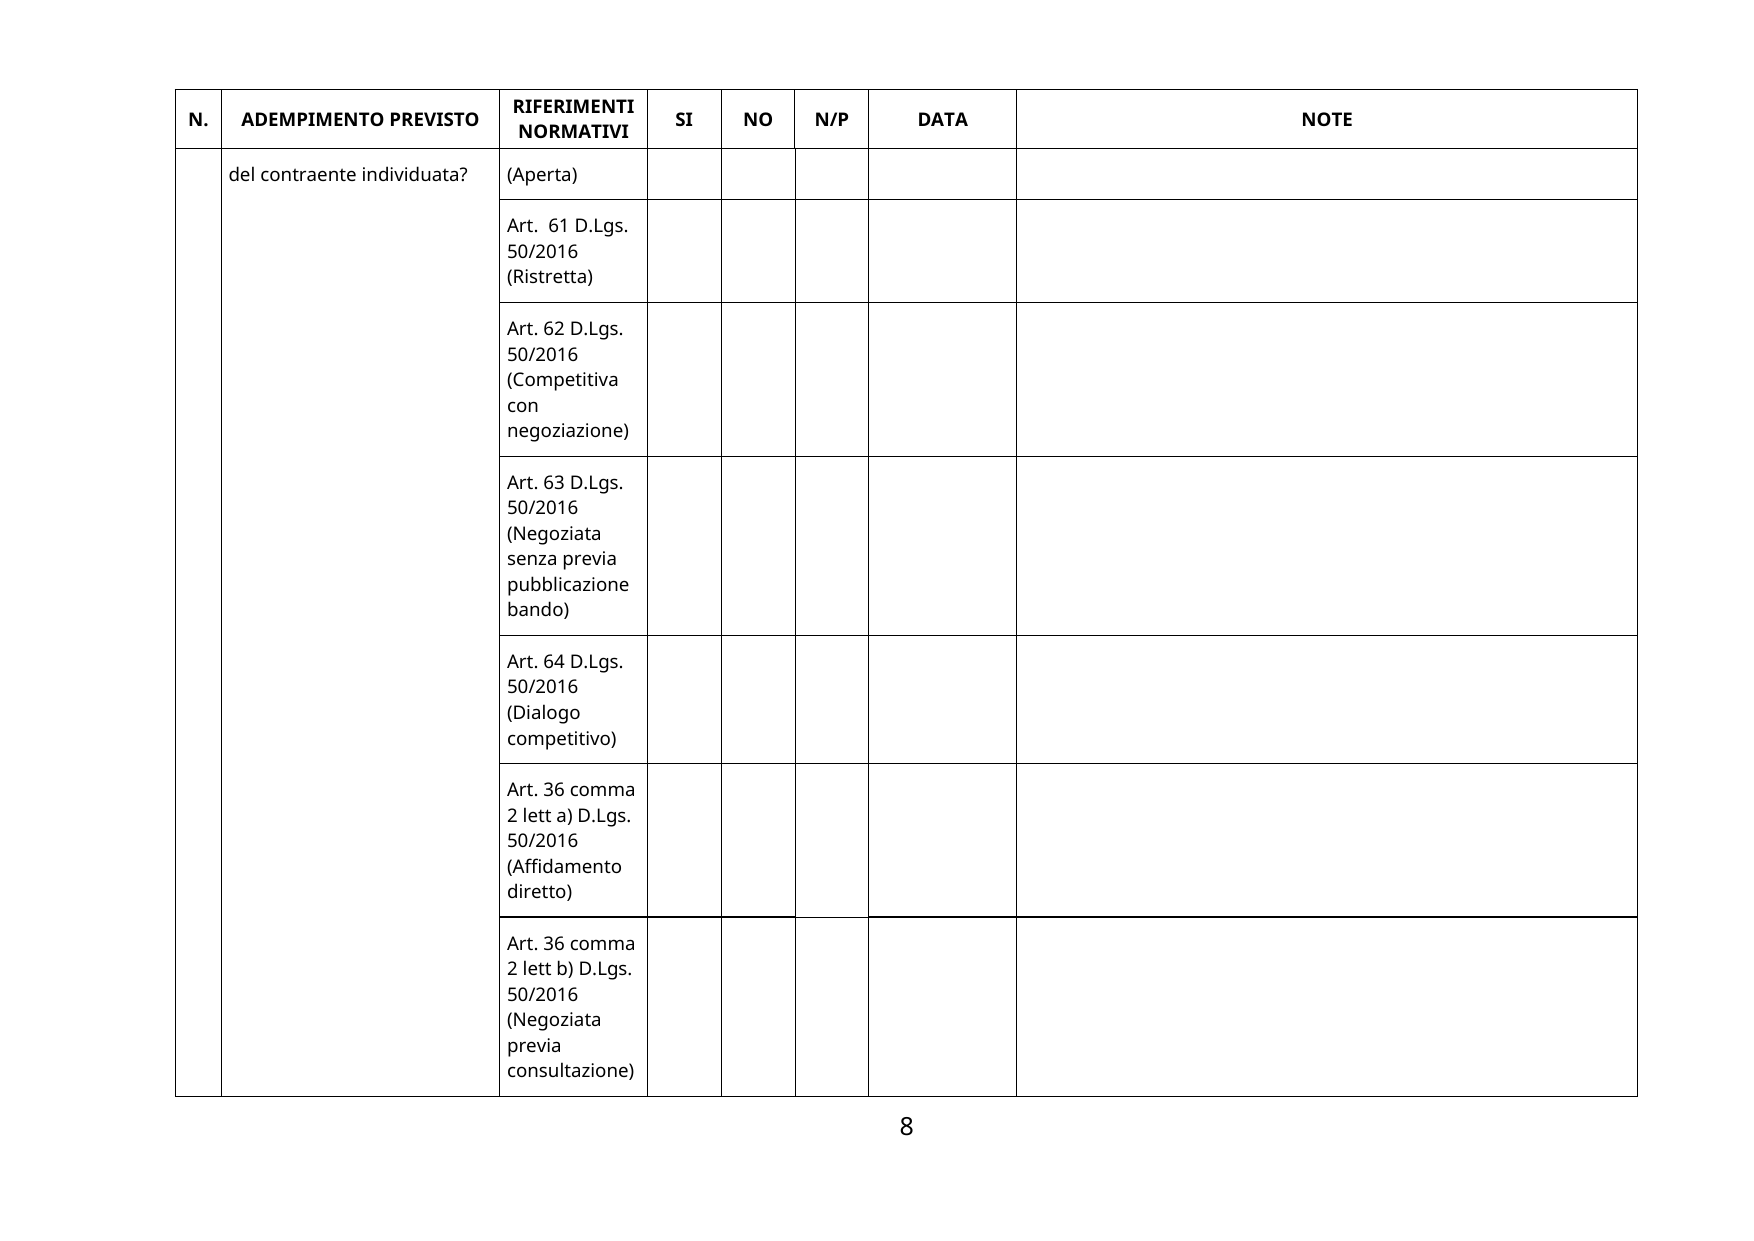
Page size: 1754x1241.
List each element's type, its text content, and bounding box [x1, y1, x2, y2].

table_cell [796, 918, 868, 1096]
table_cell Art. 61 D.Lgs. 50/2016 (Ristretta) [500, 200, 647, 302]
table_cell [796, 200, 868, 302]
table_cell [722, 457, 795, 635]
table_cell [1017, 200, 1637, 302]
table_cell Art. 36 comma 2 lett a) D.Lgs. 50/2016 (Affidamento diretto) [500, 764, 647, 916]
table_cell [869, 303, 1016, 456]
table_cell [869, 200, 1016, 302]
table_cell [796, 303, 868, 456]
table_cell [722, 636, 795, 763]
table_cell [1017, 149, 1637, 199]
table_cell [648, 457, 721, 635]
table_header SI [648, 90, 721, 148]
table_cell [722, 149, 795, 199]
table_cell [1017, 636, 1637, 763]
table_cell [722, 764, 795, 916]
table_cell [648, 918, 721, 1096]
table_cell [722, 200, 795, 302]
table_cell [648, 200, 721, 302]
table_cell [1017, 918, 1637, 1096]
table_cell Art. 62 D.Lgs. 50/2016 (Competitiva con negoziazione) [500, 303, 647, 456]
table_cell [796, 149, 868, 199]
table_cell [796, 764, 868, 916]
table_cell Art. 36 comma 2 lett b) D.Lgs. 50/2016 (Negoziata previa consultazione) [500, 918, 647, 1096]
table_cell [869, 918, 1016, 1096]
table_cell [869, 457, 1016, 635]
table_cell [648, 764, 721, 916]
table_header N/P [795, 90, 868, 148]
table_cell [722, 303, 795, 456]
table_cell [176, 149, 221, 1096]
table_cell [648, 303, 721, 456]
table_cell [869, 764, 1016, 916]
table_cell Art. 63 D.Lgs. 50/2016 (Negoziata senza previa pubblicazione bando) [500, 457, 647, 635]
table_cell Art. 64 D.Lgs. 50/2016 (Dialogo competitivo) [500, 636, 647, 763]
table_header NO [722, 90, 794, 148]
table_header RIFERIMENTI NORMATIVI [500, 90, 647, 148]
table_cell [648, 636, 721, 763]
table_header NOTE [1017, 90, 1637, 148]
table_header N. [176, 90, 221, 148]
table_cell [869, 149, 1016, 199]
table_cell Art. 60 D.Lgs. 50/2016 (Aperta) [500, 149, 647, 199]
table_header DATA [869, 90, 1016, 148]
table_cell [796, 457, 868, 635]
table_cell [648, 149, 721, 199]
table_cell [869, 636, 1016, 763]
table_cell [1017, 303, 1637, 456]
table_cell [722, 918, 795, 1096]
table_cell [1017, 457, 1637, 635]
table_cell [1017, 764, 1637, 916]
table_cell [222, 149, 499, 1096]
table_cell [796, 636, 868, 763]
table_header ADEMPIMENTO PREVISTO [222, 90, 499, 148]
